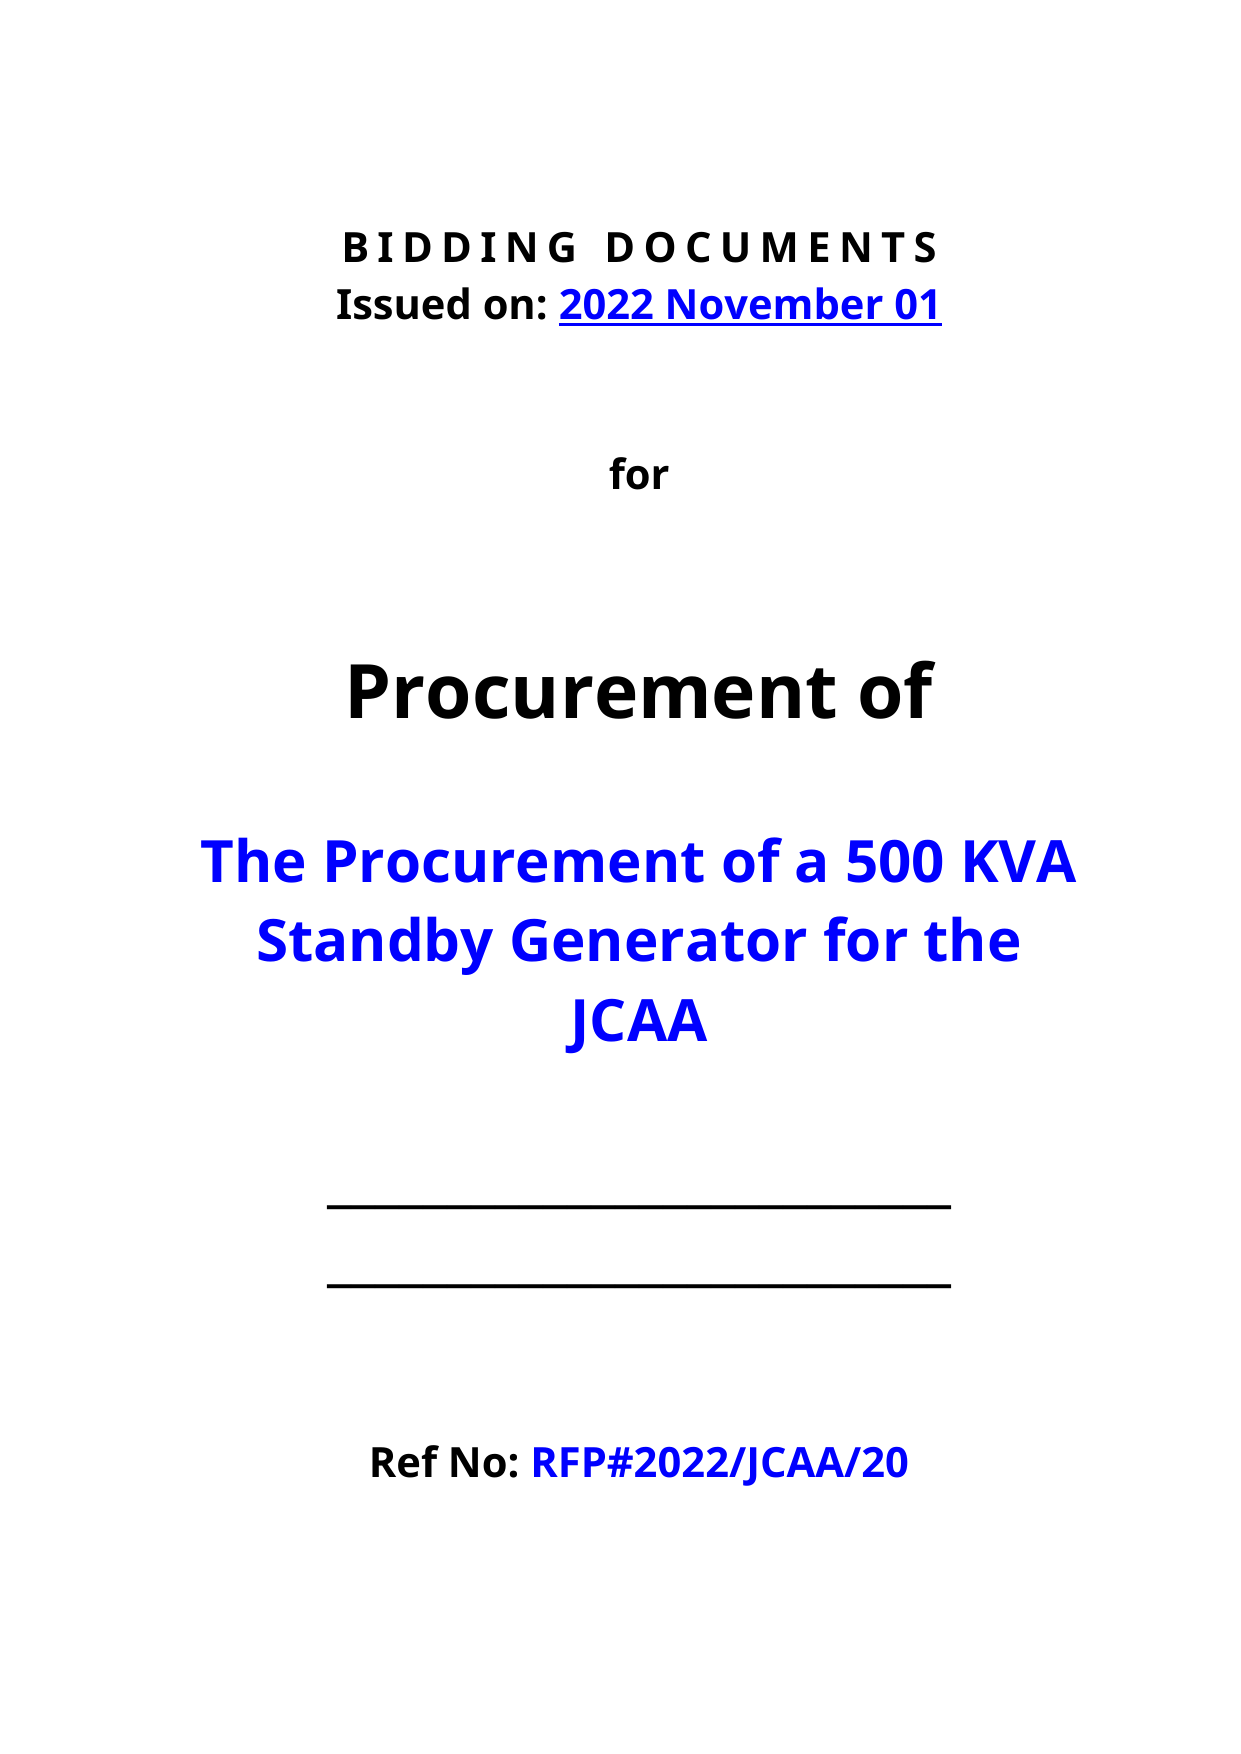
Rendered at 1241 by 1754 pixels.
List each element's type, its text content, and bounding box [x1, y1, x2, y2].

title __________________________ [187, 1138, 1090, 1217]
text for [187, 445, 1090, 502]
text Ref No: RFP#2022/JCAA/20 [187, 1433, 1090, 1490]
text __________________________ [187, 1217, 1090, 1297]
text Procurement of [187, 638, 1090, 740]
title BIDDING DOCUMENTS [187, 218, 1090, 275]
title Issued on: 2022 November 01 [187, 275, 1090, 332]
title The Procurement of a 500 KVA Standby Generator for the JCAA [187, 820, 1090, 1058]
